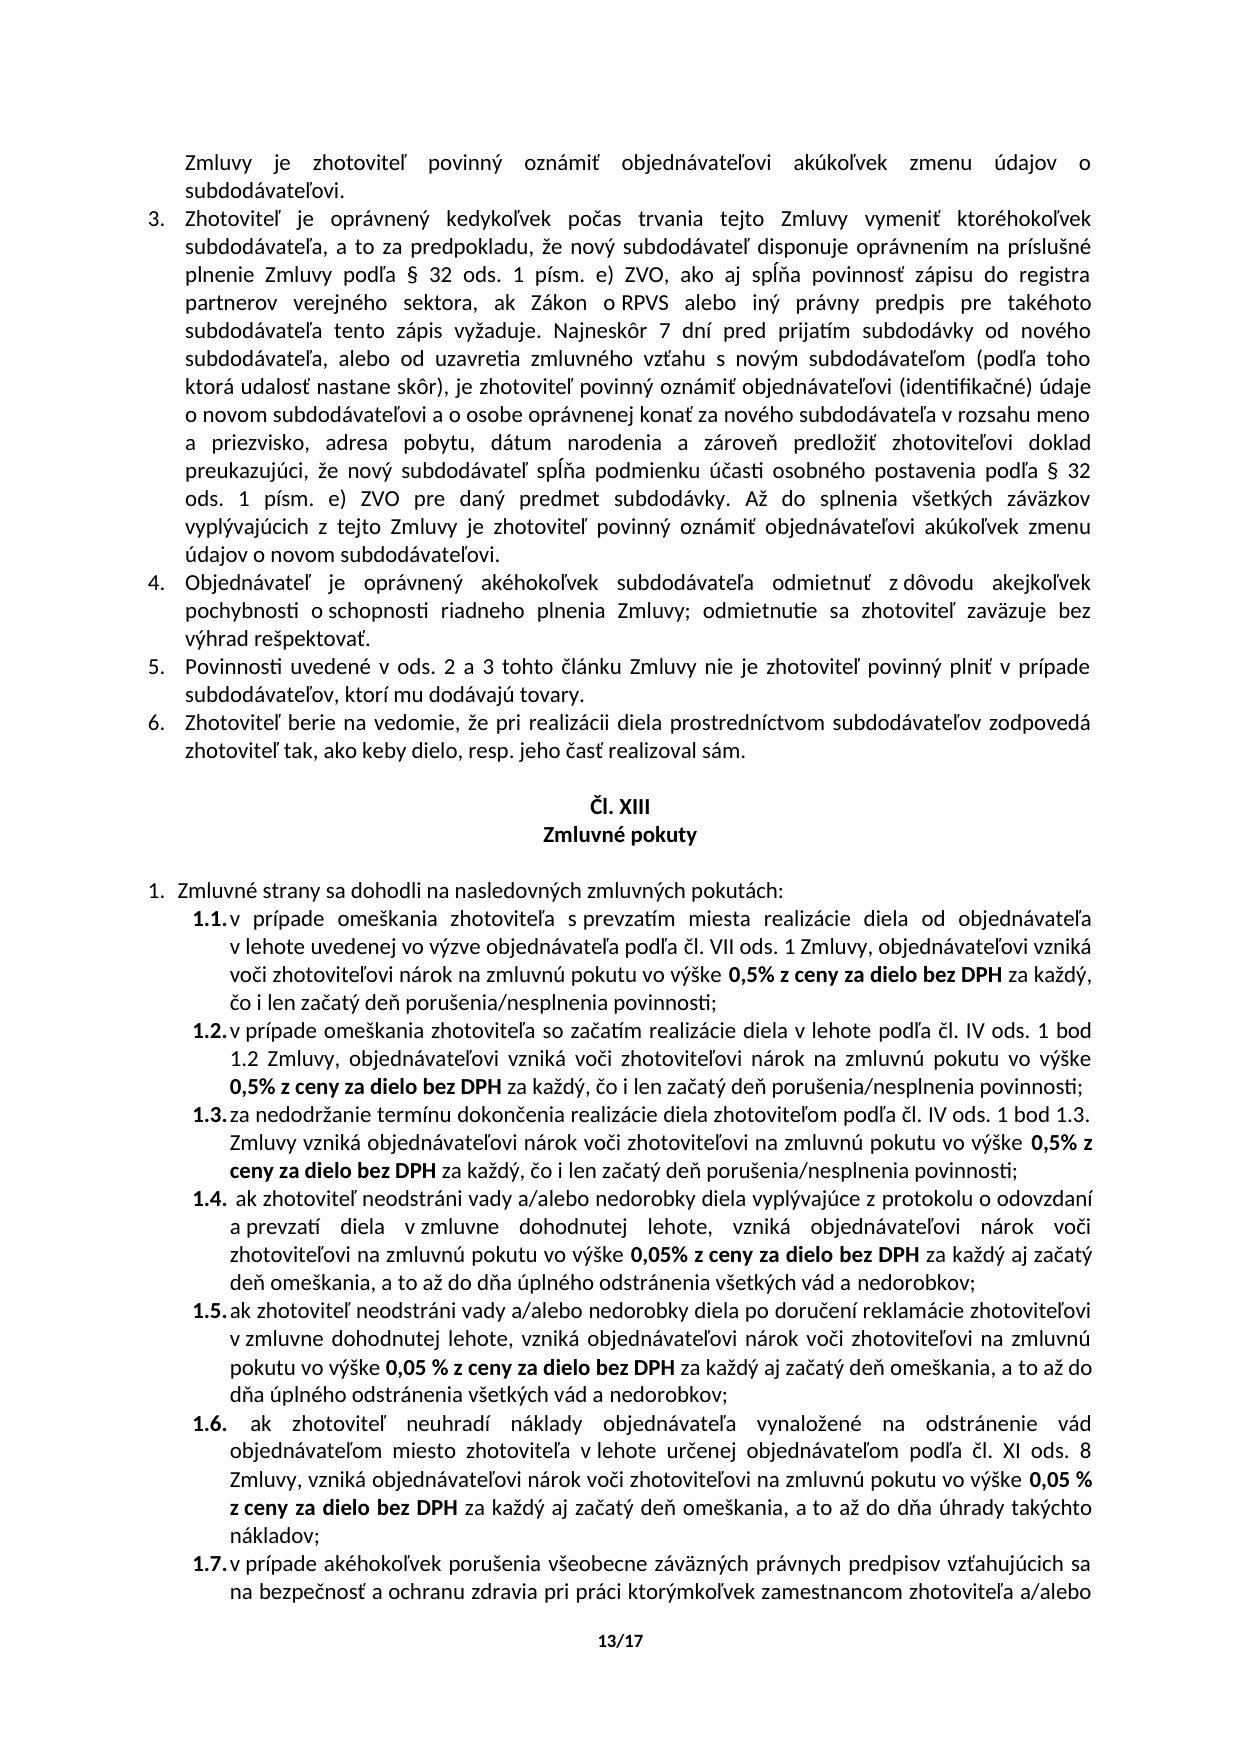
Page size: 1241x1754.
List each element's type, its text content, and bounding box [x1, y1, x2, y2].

list Zhotoviteľ je oprávnený kedykoľvek počas trvania tejto Zmluvy vymeniť ktoréhokoľvek subdodávateľa, a to za predpokladu, že nový subdodávateľ disponuje oprávnením na príslušné plnenie Zmluvy podľa § 32 ods. 1 písm. e) ZVO, ako aj spĺňa povinnosť zápisu do registra partnerov verejného sektora, ak Zákon o RPVS alebo iný právny predpis pre takéhoto subdodávateľa tento zápis vyžaduje. Najneskôr 7 dní pred prijatím subdodávky od nového subdodávateľa, alebo od uzavretia zmluvného vzťahu s novým subdodávateľom (podľa toho ktorá udalosť nastane skôr), je zhotoviteľ povinný oznámiť objednávateľovi (identifikačné) údaje o novom subdodávateľovi a o osobe oprávnenej konať za nového subdodávateľa v rozsahu meno a priezvisko, adresa pobytu, dátum narodenia a zároveň predložiť zhotoviteľovi doklad preukazujúci, že nový subdodávateľ spĺňa podmienku účasti osobného postavenia podľa § 32 ods. 1 písm. e) ZVO pre daný predmet subdodávky. Až do splnenia všetkých záväzkov vyplývajúcich z tejto Zmluvy je zhotoviteľ povinný oznámiť objednávateľovi akúkoľvek zmenu údajov o novom subdodávateľovi. [148, 204, 1092, 568]
list ak zhotoviteľ neuhradí náklady objednávateľa vynaložené na odstránenie vád objednávateľom miesto zhotoviteľa v lehote určenej objednávateľom podľa čl. XI ods. 8 Zmluvy, vzniká objednávateľovi nárok voči zhotoviteľovi na zmluvnú pokutu vo výške 0,05 % z ceny za dielo bez DPH za každý aj začatý deň omeškania, a to až do dňa úhrady takýchto nákladov; [192, 1409, 1092, 1549]
list za nedodržanie termínu dokončenia realizácie diela zhotoviteľom podľa čl. IV ods. 1 bod 1.3. Zmluvy vzniká objednávateľovi nárok voči zhotoviteľovi na zmluvnú pokutu vo výške 0,5% z ceny za dielo bez DPH za každý, čo i len začatý deň porušenia/nesplnenia povinnosti; [192, 1100, 1092, 1184]
list Povinnosti uvedené v ods. 2 a 3 tohto článku Zmluvy nie je zhotoviteľ povinný plniť v prípade subdodávateľov, ktorí mu dodávajú tovary. [148, 652, 1092, 708]
list ak zhotoviteľ neodstráni vady a/alebo nedorobky diela po doručení reklamácie zhotoviteľovi v zmluvne dohodnutej lehote, vzniká objednávateľovi nárok voči zhotoviteľovi na zmluvnú pokutu vo výške 0,05 % z ceny za dielo bez DPH za každý aj začatý deň omeškania, a to až do dňa úplného odstránenia všetkých vád a nedorobkov; [192, 1297, 1092, 1409]
list Zmluvné strany sa dohodli na nasledovných zmluvných pokutách: [148, 876, 1092, 904]
text Čl. XIII [148, 792, 1092, 820]
list Zhotoviteľ berie na vedomie, že pri realizácii diela prostredníctvom subdodávateľov zodpovedá zhotoviteľ tak, ako keby dielo, resp. jeho časť realizoval sám. [148, 708, 1092, 764]
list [192, 1549, 1092, 1605]
list v prípade omeškania zhotoviteľa so začatím realizácie diela v lehote podľa čl. IV ods. 1 bod 1.2 Zmluvy, objednávateľovi vzniká voči zhotoviteľovi nárok na zmluvnú pokutu vo výške 0,5% z ceny za dielo bez DPH za každý, čo i len začatý deň porušenia/nesplnenia povinnosti; [192, 1016, 1092, 1100]
list v prípade omeškania zhotoviteľa s prevzatím miesta realizácie diela od objednávateľa v lehote uvedenej vo výzve objednávateľa podľa čl. VII ods. 1 Zmluvy, objednávateľovi vzniká voči zhotoviteľovi nárok na zmluvnú pokutu vo výške 0,5% z ceny za dielo bez DPH za každý, čo i len začatý deň porušenia/nesplnenia povinnosti; [192, 904, 1092, 1016]
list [148, 148, 1092, 204]
list Objednávateľ je oprávnený akéhokoľvek subdodávateľa odmietnuť z dôvodu akejkoľvek pochybnosti o schopnosti riadneho plnenia Zmluvy; odmietnutie sa zhotoviteľ zaväzuje bez výhrad rešpektovať. [148, 568, 1092, 652]
text Zmluvné pokuty [148, 820, 1092, 848]
list ak zhotoviteľ neodstráni vady a/alebo nedorobky diela vyplývajúce z protokolu o odovzdaní a prevzatí diela v zmluvne dohodnutej lehote, vzniká objednávateľovi nárok voči zhotoviteľovi na zmluvnú pokutu vo výške 0,05% z ceny za dielo bez DPH za každý aj začatý deň omeškania, a to až do dňa úplného odstránenia všetkých vád a nedorobkov; [192, 1184, 1092, 1297]
